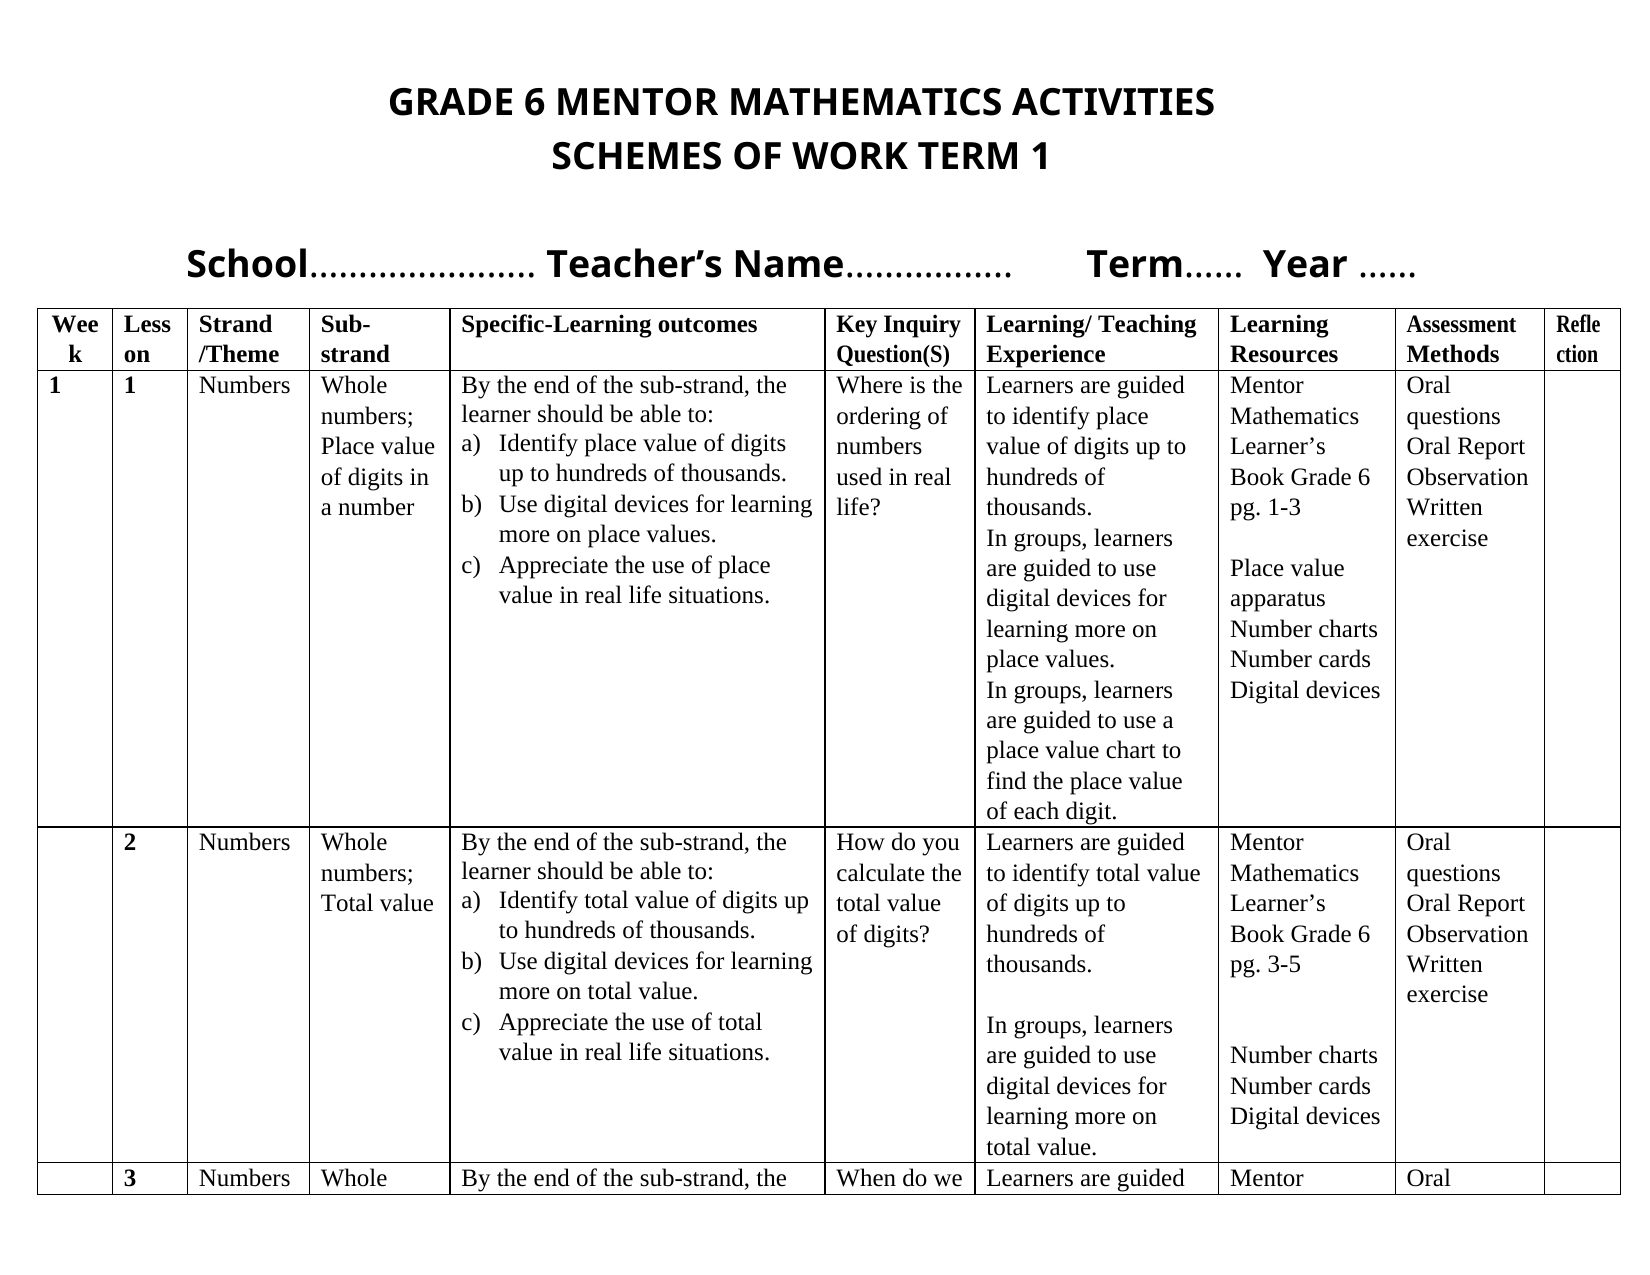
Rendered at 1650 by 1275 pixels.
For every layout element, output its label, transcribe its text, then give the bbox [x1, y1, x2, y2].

table_cell [38, 1163, 112, 1193]
table_cell Oral questions Oral Report Observation Written exercise [1396, 371, 1544, 826]
table_cell 2 [113, 828, 187, 1162]
table_cell [1545, 371, 1620, 826]
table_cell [451, 1163, 824, 1193]
table_cell Whole numbers; Total value [310, 828, 449, 1162]
table_cell 3 [113, 1163, 187, 1193]
table_cell 1 [38, 371, 112, 826]
table_header Assessment Methods [1396, 309, 1544, 369]
table_header Learning/ Teaching Experience [976, 309, 1218, 369]
table_cell [38, 828, 112, 1162]
text GRADE 6 MENTOR MATHEMATICS ACTIVITIES [28, 75, 1575, 126]
table_header Reflection [1545, 309, 1620, 369]
table_cell Learners are guided to identify total value of digits up to hundreds of thousands. In groups, learners are guided to use digital devices for learning more on total value. [976, 828, 1218, 1162]
table_header Learning Resources [1219, 309, 1395, 369]
table_header Lesson [113, 309, 187, 369]
table_cell 1 [113, 371, 187, 826]
table_cell Whole numbers; Place value of digits in a number [310, 371, 449, 826]
table_cell [1545, 828, 1620, 1162]
table_header Week [38, 309, 112, 369]
text SCHEMES OF WORK TERM 1 [28, 129, 1575, 180]
table_header Strand /Theme [188, 309, 309, 369]
table_cell Oral questions Oral Report Observation Written exercise [1396, 828, 1544, 1162]
table_cell By the end of the sub-strand, the learner should be able to: Identify total value of digits up to hundreds of thousands. Use digital devices for learning more on total value. Appreciate the use of total value in real life situations. [451, 828, 824, 1162]
table_header Key Inquiry Question(S) [826, 309, 974, 369]
table_cell [1545, 1163, 1620, 1193]
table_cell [310, 1163, 449, 1193]
table_cell How do you calculate the total value of digits? [826, 828, 974, 1162]
table_cell By the end of the sub-strand, the learner should be able to: Identify place value of digits up to hundreds of thousands. Use digital devices for learning more on place values. Appreciate the use of place value in real life situations. [451, 371, 824, 826]
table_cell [1219, 1163, 1395, 1193]
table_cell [976, 1163, 1218, 1193]
table_cell Learners are guided to identify place value of digits up to hundreds of thousands. In groups, learners are guided to use digital devices for learning more on place values. In groups, learners are guided to use a place value chart to find the place value of each digit. [976, 371, 1218, 826]
table_header Specific-Learning outcomes [451, 309, 824, 369]
table_cell Mentor Mathematics Learner’s Book Grade 6 pg. 3-5 Number charts Number cards Digital devices [1219, 828, 1395, 1162]
table_cell Numbers [188, 1163, 309, 1193]
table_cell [826, 1163, 974, 1193]
table_cell Mentor Mathematics Learner’s Book Grade 6 pg. 1-3 Place value apparatus Number charts Number cards Digital devices [1219, 371, 1395, 826]
table_cell Numbers [188, 828, 309, 1162]
table_cell Where is the ordering of numbers used in real life? [826, 371, 974, 826]
table_cell Numbers [188, 371, 309, 826]
text School………………….. Teacher’s Name…………….. Term…… Year …… [28, 237, 1575, 288]
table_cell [1396, 1163, 1544, 1193]
table_header Sub-strand [310, 309, 449, 369]
